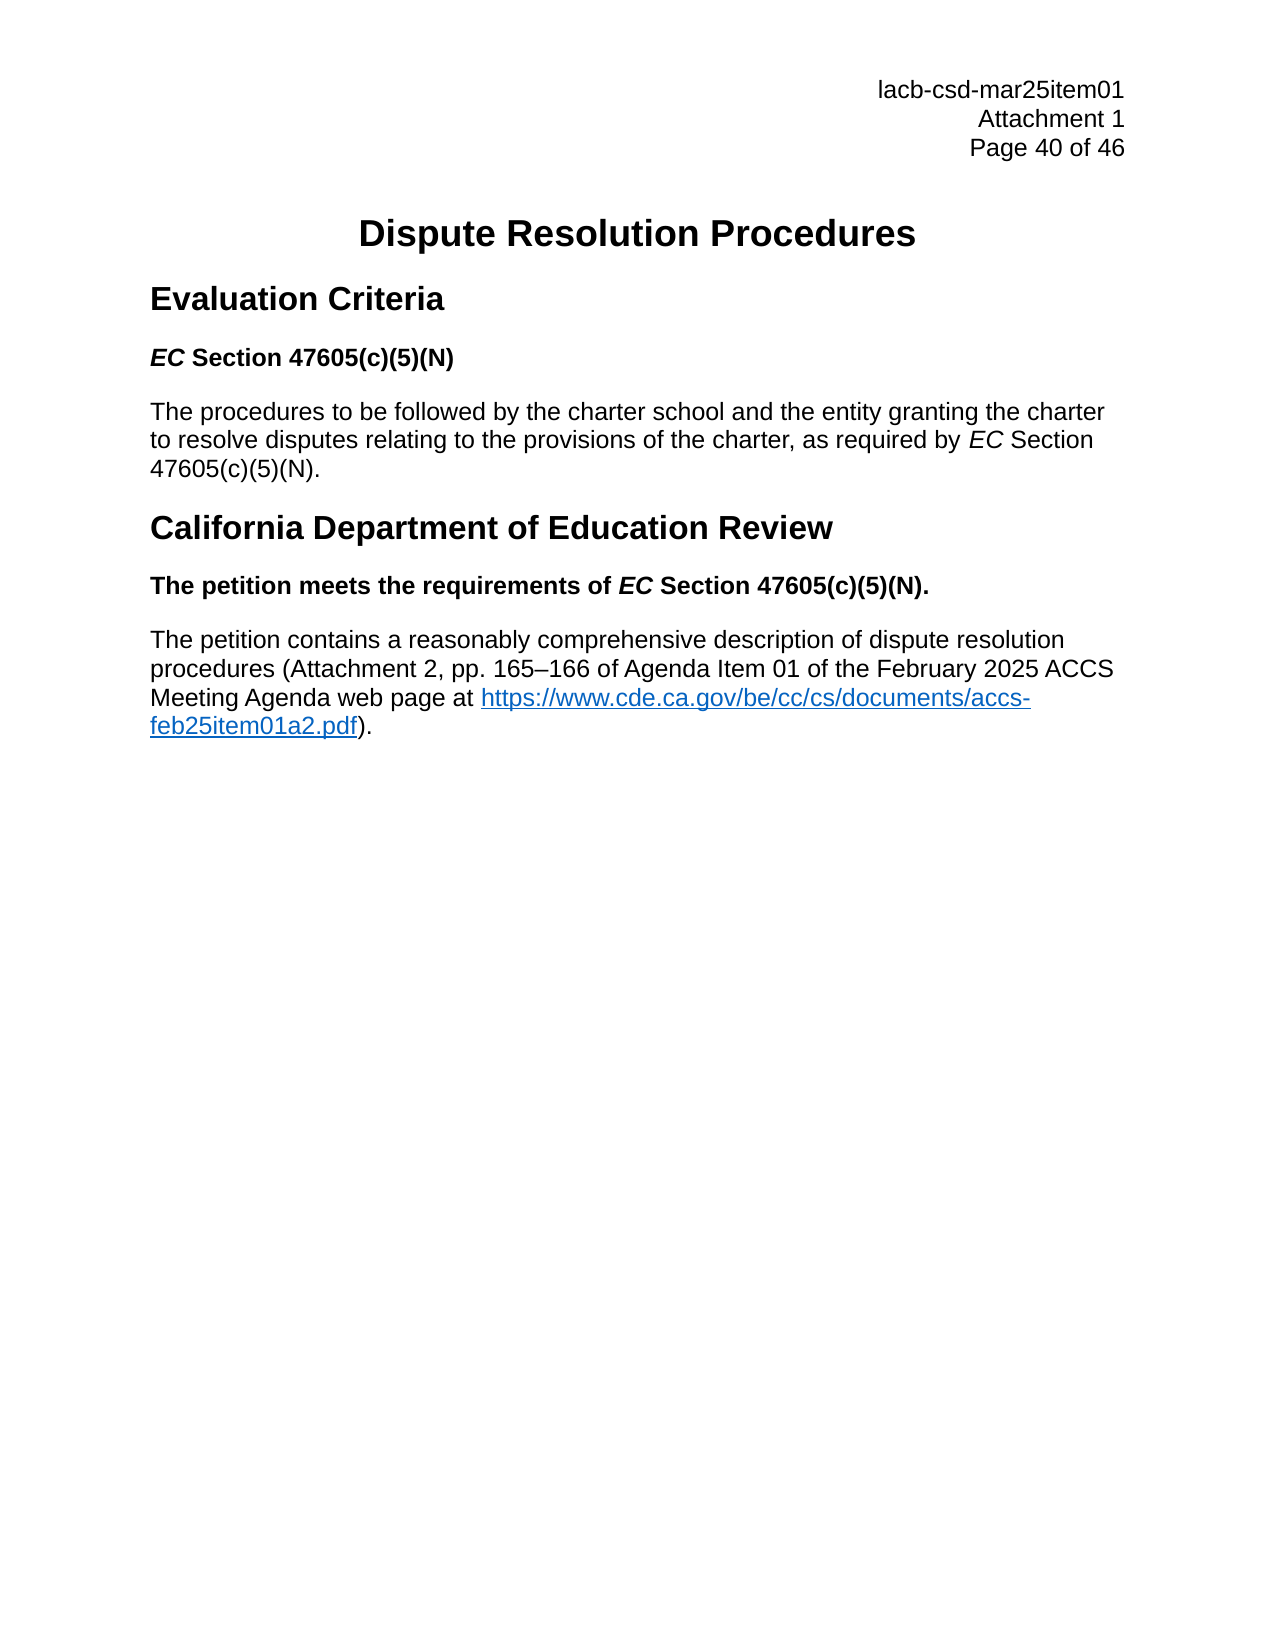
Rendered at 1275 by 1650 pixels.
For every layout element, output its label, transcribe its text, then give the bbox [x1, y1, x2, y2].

text The petition meets the requirements of EC Section 47605(c)(5)(N). [150, 571, 1125, 600]
subtitle Dispute Resolution Procedures [150, 211, 1125, 254]
text The petition contains a reasonably comprehensive description of dispute resolution procedures (Attachment 2, pp. 165–166 of Agenda Item 01 of the February 2025 ACCS Meeting Agenda web page at https://www.cde.ca.gov/be/cc/cs/documents/accs-feb25item01a2.pdf). [150, 625, 1125, 740]
text The procedures to be followed by the charter school and the entity granting the charter to resolve disputes relating to the provisions of the charter, as required by EC Section 47605(c)(5)(N). [150, 397, 1125, 483]
text EC Section 47605(c)(5)(N) [150, 343, 1125, 372]
subtitle California Department of Education Review [150, 508, 1125, 546]
subtitle Evaluation Criteria [150, 279, 1125, 318]
